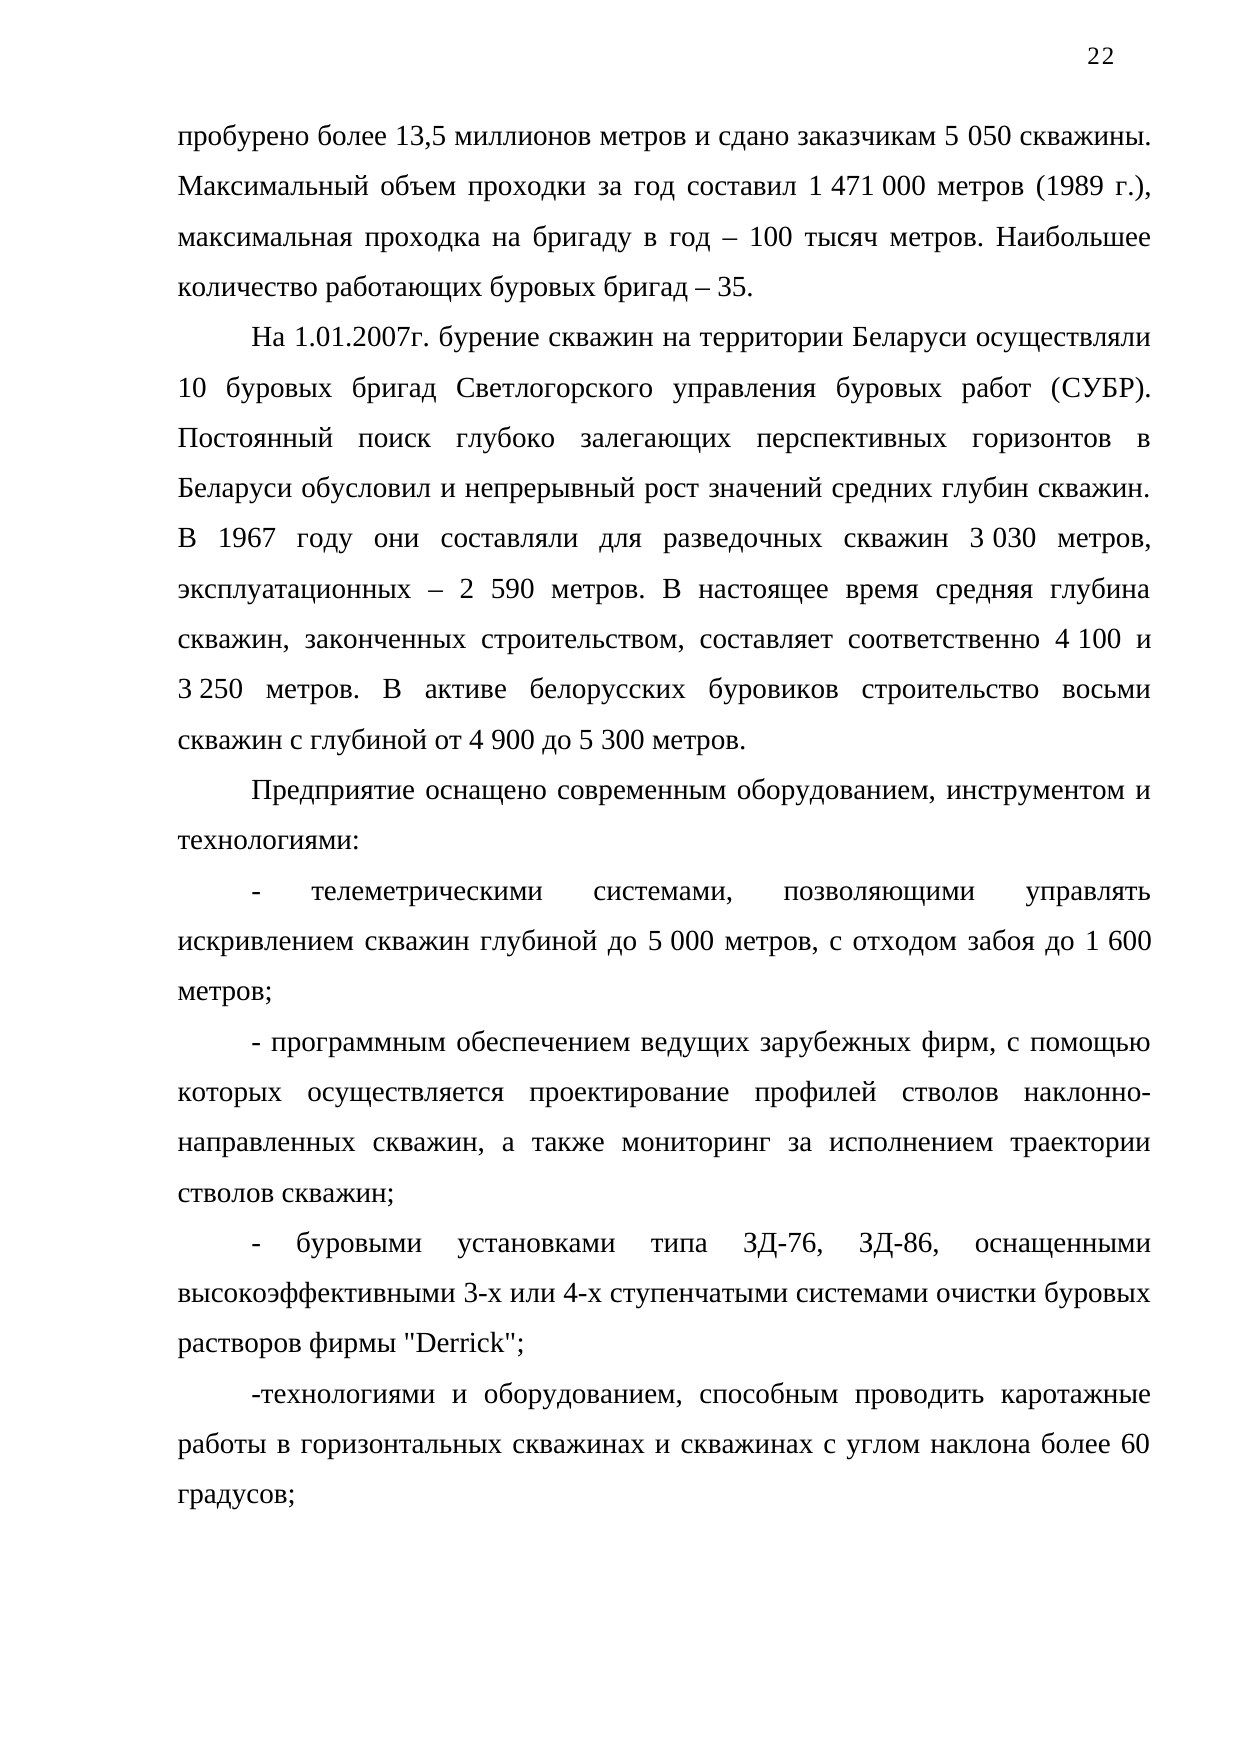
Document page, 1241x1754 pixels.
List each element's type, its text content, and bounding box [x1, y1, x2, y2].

text - телеметрическими системами, позволяющими управлять искривлением скважин глубиной до , с отходом забоя до ; [177, 873, 1152, 1007]
text -технологиями и оборудованием, способным проводить каротажные работы в горизонтальных скважинах и скважинах с углом наклона более 60 градусов; [177, 1376, 1152, 1510]
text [177, 118, 1152, 303]
text На 1.01.2007г. бурение скважин на территории Беларуси осуществляли 10 буровых бригад Светлогорского управления буровых работ (СУБР). Постоянный поиск глубоко залегающих перспективных горизонтов в Беларуси обусловил и непрерывный рост значений средних глубин скважин. В 1967 году они составляли для разведочных скважин , эксплуатационных – . В настоящее время средняя глубина скважин, законченных строительством, составляет соответственно 4 100 и . В активе белорусских буровиков строительство восьми скважин с глубиной от 4 900 до . [177, 319, 1152, 755]
text - буровыми установками типа ЗД-76, ЗД-86, оснащенными высокоэффективными 3-х или 4-х ступенчатыми системами очистки буровых растворов фирмы "Derrick"; [177, 1225, 1152, 1359]
text - программным обеспечением ведущих зарубежных фирм, с помощью которых осуществляется проектирование профилей стволов наклонно-направленных скважин, а также мониторинг за исполнением траектории стволов скважин; [177, 1024, 1152, 1208]
text Предприятие оснащено современным оборудованием, инструментом и технологиями: [177, 772, 1152, 856]
